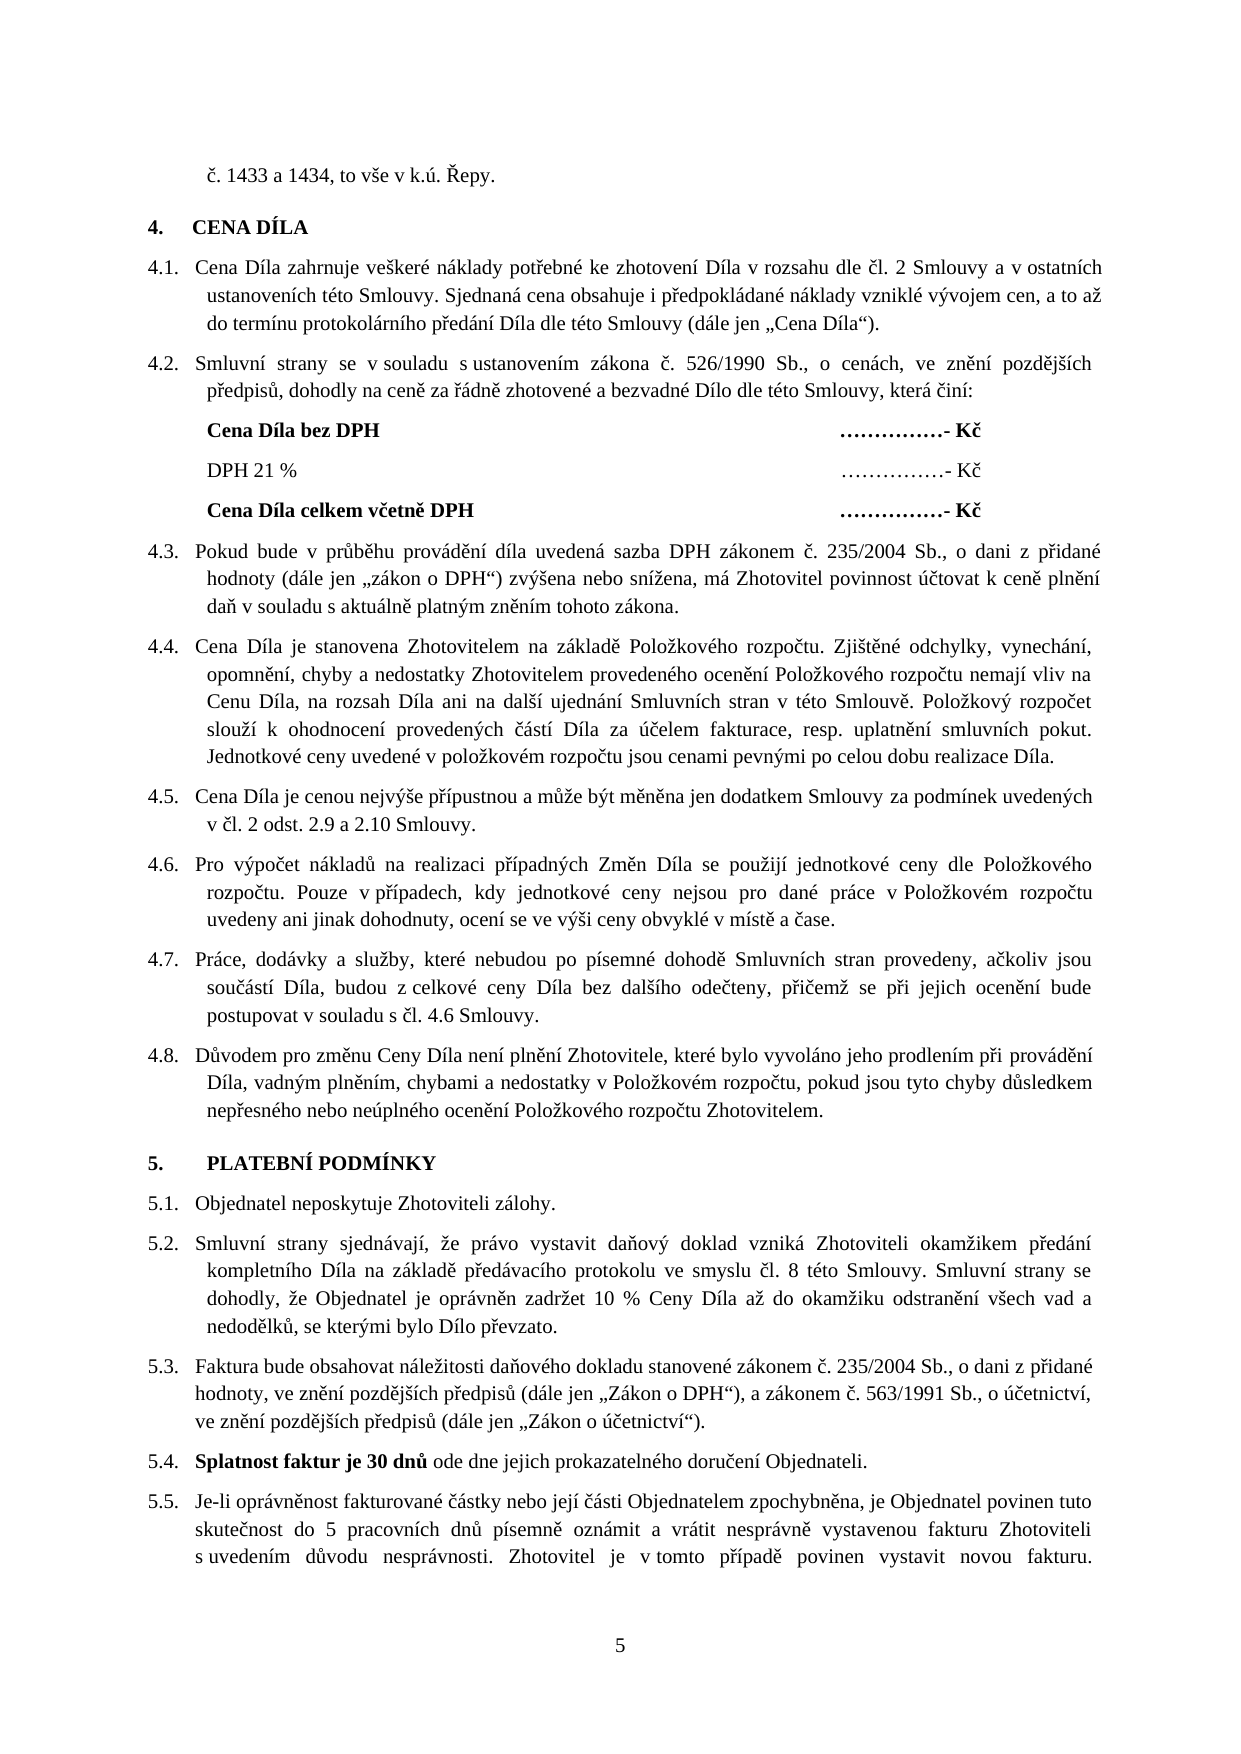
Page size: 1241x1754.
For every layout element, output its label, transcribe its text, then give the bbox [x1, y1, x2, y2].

list Faktura bude obsahovat náležitosti daňového dokladu stanovené zákonem č. 235/2004 Sb., o dani z přidané hodnoty, ve znění pozdějších předpisů (dále jen „Zákon o DPH“), a zákonem č. 563/1991 Sb., o účetnictví, ve znění pozdějších předpisů (dále jen „Zákon o účetnictví“). [148, 1354, 1093, 1433]
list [148, 1489, 1093, 1568]
text DPH 21 % ……………- Kč [207, 458, 1088, 482]
text Cena Díla celkem včetně DPH ……………- Kč [207, 498, 1088, 522]
list Cena Díla je cenou nejvýše přípustnou a může být měněna jen dodatkem Smlouvy za podmínek uvedených v čl. 2 odst. 2.9 a 2.10 Smlouvy. [148, 784, 1093, 836]
list Splatnost faktur je 30 dnů ode dne jejich prokazatelného doručení Objednateli. [148, 1449, 1093, 1473]
list Pokud bude v průběhu provádění díla uvedená sazba DPH zákonem č. 235/2004 Sb., o dani z přidané hodnoty (dále jen „zákon o DPH“) zvýšena nebo snížena, má Zhotovitel povinnost účtovat k ceně plnění daň v souladu s aktuálně platným zněním tohoto zákona. [148, 538, 1102, 618]
text Cena Díla bez DPH ……………- Kč [207, 418, 1088, 442]
list Práce, dodávky a služby, které nebudou po písemné dohodě Smluvních stran provedeny, ačkoliv jsou součástí Díla, budou z celkové ceny Díla bez dalšího odečteny, přičemž se při jejich ocenění bude postupovat v souladu s čl. 4.6 Smlouvy. [148, 947, 1093, 1027]
list PLATEBNÍ PODMÍNKY [148, 1151, 1093, 1174]
list Pro výpočet nákladů na realizaci případných Změn Díla se použijí jednotkové ceny dle Položkového rozpočtu. Pouze v případech, kdy jednotkové ceny nejsou pro dané práce v Položkovém rozpočtu uvedeny ani jinak dohodnuty, ocení se ve výši ceny obvyklé v místě a čase. [148, 852, 1093, 931]
list CENA DÍLA [148, 215, 1093, 239]
list Cena Díla je stanovena Zhotovitelem na základě Položkového rozpočtu. Zjištěné odchylky, vynechání, opomnění, chyby a nedostatky Zhotovitelem provedeného ocenění Položkového rozpočtu nemají vliv na Cenu Díla, na rozsah Díla ani na další ujednání Smluvních stran v této Smlouvě. Položkový rozpočet slouží k ohodnocení provedených částí Díla za účelem fakturace, resp. uplatnění smluvních pokut. Jednotkové ceny uvedené v položkovém rozpočtu jsou cenami pevnými po celou dobu realizace Díla. [148, 634, 1093, 768]
list Smluvní strany se v souladu s ustanovením zákona č. 526/1990 Sb., o cenách, ve znění pozdějších předpisů, dohodly na ceně za řádně zhotovené a bezvadné Dílo dle této Smlouvy, která činí: [148, 351, 1093, 402]
list Smluvní strany sjednávají, že právo vystavit daňový doklad vzniká Zhotoviteli okamžikem předání kompletního Díla na základě předávacího protokolu ve smyslu čl. 8 této Smlouvy. Smluvní strany se dohodly, že Objednatel je oprávněn zadržet 10 % Ceny Díla až do okamžiku odstranění všech vad a nedodělků, se kterými bylo Dílo převzato. [148, 1231, 1093, 1338]
list Důvodem pro změnu Ceny Díla není plnění Zhotovitele, které bylo vyvoláno jeho prodlením při provádění Díla, vadným plněním, chybami a nedostatky v Položkovém rozpočtu, pokud jsou tyto chyby důsledkem nepřesného nebo neúplného ocenění Položkového rozpočtu Zhotovitelem. [148, 1043, 1093, 1122]
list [148, 162, 1102, 187]
list Cena Díla zahrnuje veškeré náklady potřebné ke zhotovení Díla v rozsahu dle čl. 2 Smlouvy a v ostatních ustanoveních této Smlouvy. Sjednaná cena obsahuje i předpokládané náklady vzniklé vývojem cen, a to až do termínu protokolárního předání Díla dle této Smlouvy (dále jen „Cena Díla“). [148, 255, 1102, 334]
list Objednatel neposkytuje Zhotoviteli zálohy. [148, 1191, 1093, 1215]
